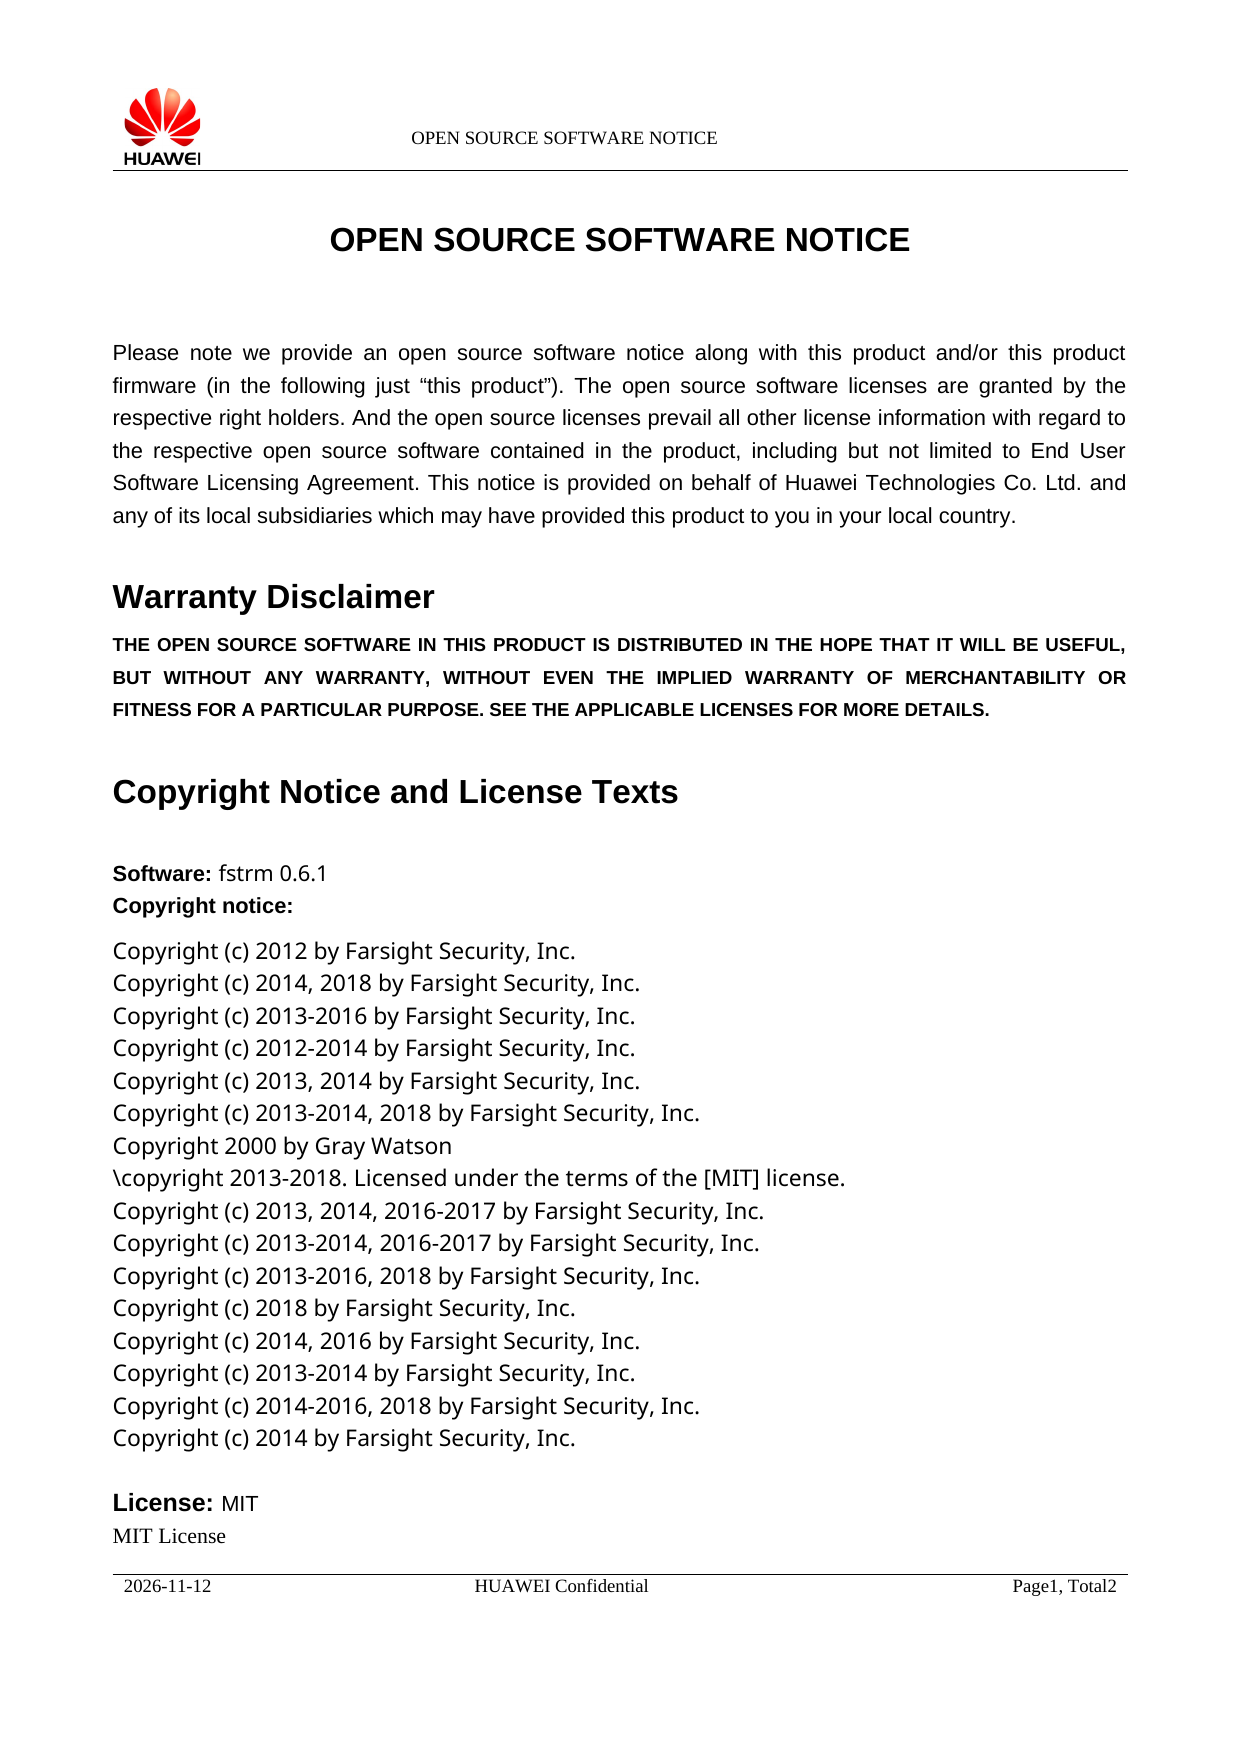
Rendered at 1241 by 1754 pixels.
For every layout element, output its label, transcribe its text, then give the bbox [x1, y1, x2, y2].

title Software: fstrm 0.6.1 [112, 856, 1128, 889]
text Please note we provide an open source software notice along with this product and/or this product firmware (in the following just “this product”). The open source software licenses are granted by the respective right holders. And the open source licenses prevail all other license information with regard to the respective open source software contained in the product, including but not limited to End User Software Licensing Agreement. This notice is provided on behalf of Huawei Technologies Co. Ltd. and any of its local subsidiaries which may have provided this product to you in your local country. [112, 336, 1128, 531]
text Copyright (c) 2012 by Farsight Security, Inc. Copyright (c) 2014, 2018 by Farsight Security, Inc. Copyright (c) 2013-2016 by Farsight Security, Inc. Copyright (c) 2012-2014 by Farsight Security, Inc. Copyright (c) 2013, 2014 by Farsight Security, Inc. Copyright (c) 2013-2014, 2018 by Farsight Security, Inc. Copyright 2000 by Gray Watson \copyright 2013-2018. Licensed under the terms of the [MIT] license. Copyright (c) 2013, 2014, 2016-2017 by Farsight Security, Inc. Copyright (c) 2013-2014, 2016-2017 by Farsight Security, Inc. Copyright (c) 2013-2016, 2018 by Farsight Security, Inc. Copyright (c) 2018 by Farsight Security, Inc. Copyright (c) 2014, 2016 by Farsight Security, Inc. Copyright (c) 2013-2014 by Farsight Security, Inc. Copyright (c) 2014-2016, 2018 by Farsight Security, Inc. Copyright (c) 2014 by Farsight Security, Inc. [112, 934, 1128, 1486]
text Copyright Notice and License Texts [112, 759, 1128, 824]
text License: MIT [112, 1486, 1128, 1519]
text Warranty Disclaimer [112, 564, 1128, 629]
text Copyright notice: [112, 889, 1128, 921]
text The open source software in this product is distributed in the hope that it will be useful, but WITHOUT ANY WARRANTY, without even the implied warranty of MERCHANTABILITY or FITNESS FOR A PARTICULAR PURPOSE. See the applicable licenses for more details. [112, 629, 1128, 726]
picture [124, 88, 201, 165]
text OPEN SOURCE SOFTWARE NOTICE [112, 206, 1128, 271]
